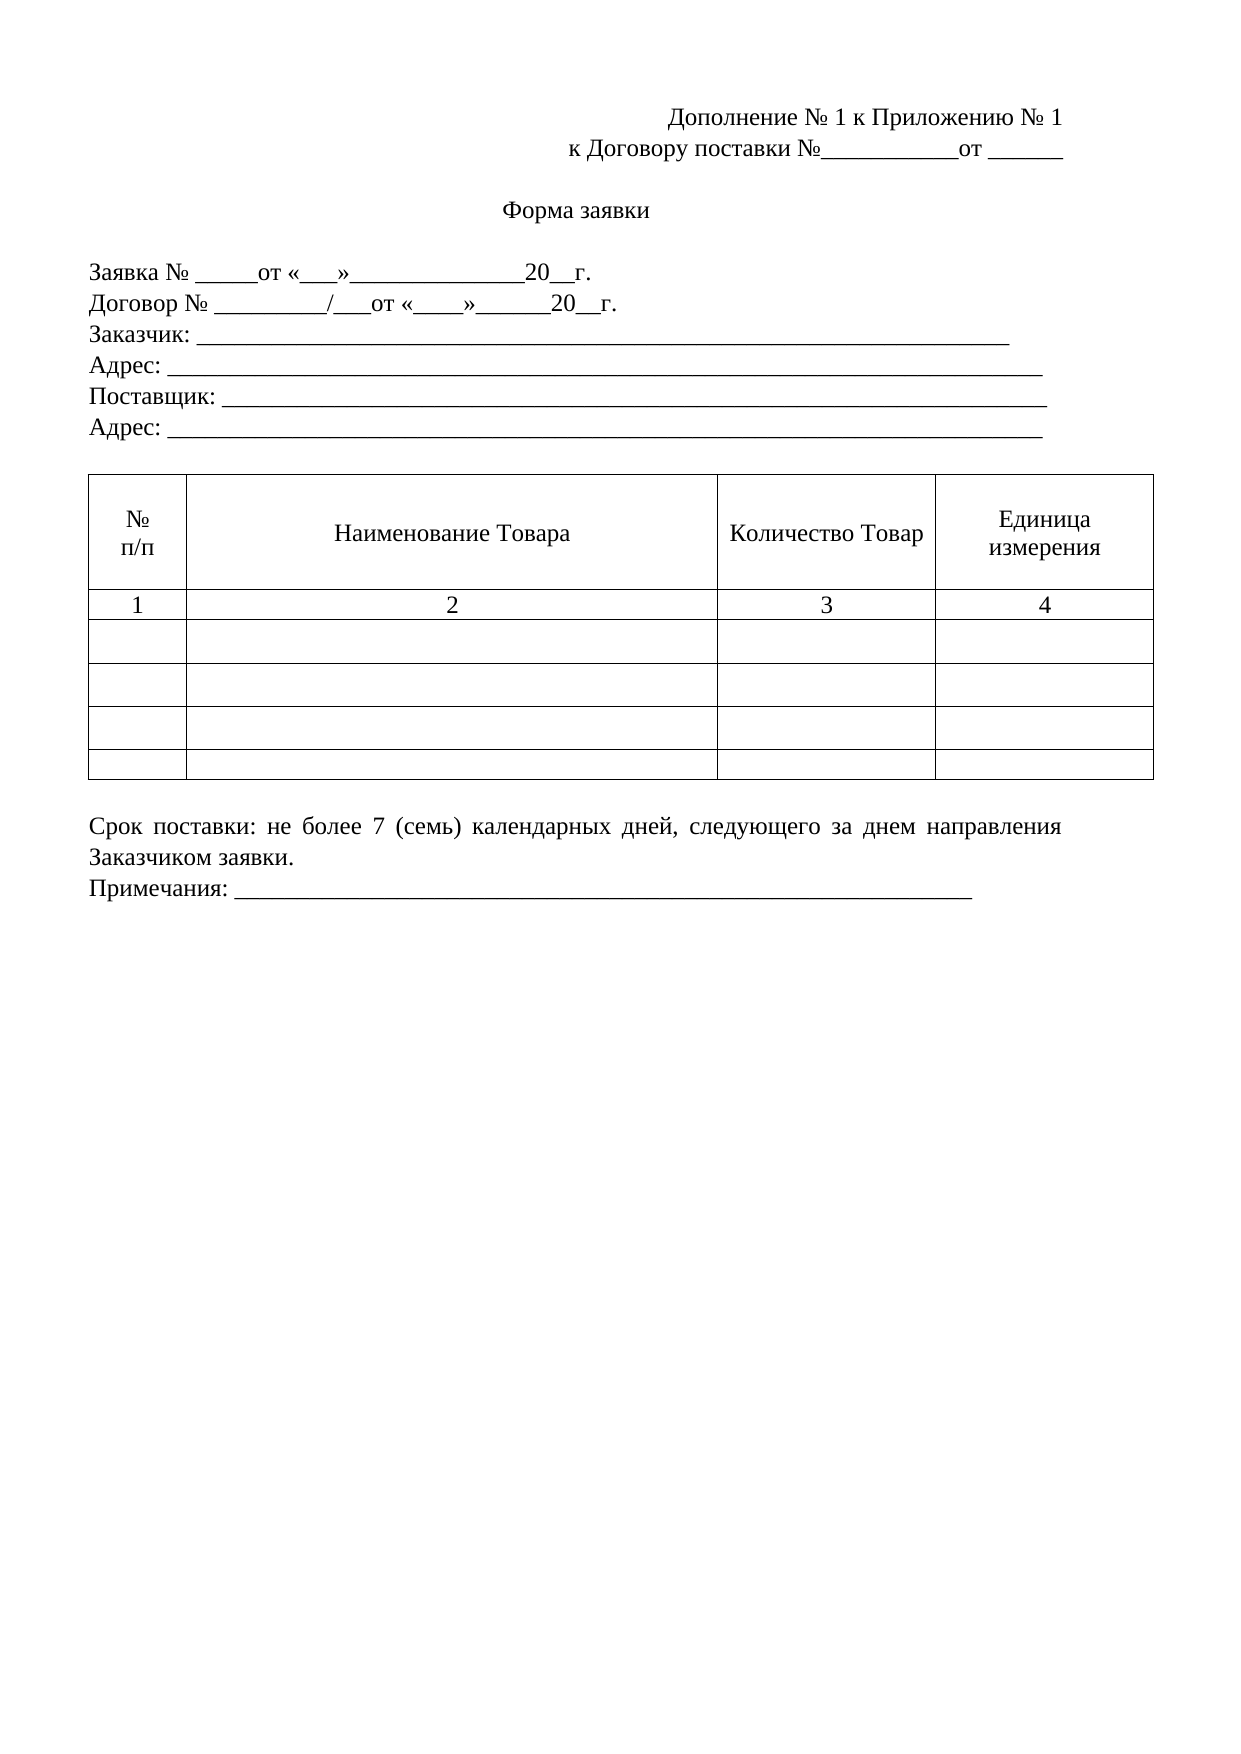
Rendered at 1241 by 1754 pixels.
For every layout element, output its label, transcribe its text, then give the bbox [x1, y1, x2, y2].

table_cell [187, 750, 717, 779]
table_cell [89, 750, 186, 779]
table_cell 3 [718, 590, 935, 619]
table_cell [89, 620, 186, 663]
table_cell [718, 664, 935, 706]
table_cell [936, 620, 1153, 663]
table_cell 4 [936, 590, 1153, 619]
table_cell [936, 707, 1153, 749]
table_cell [187, 620, 717, 663]
table_cell 2 [187, 590, 717, 619]
table_cell [89, 707, 186, 749]
text Договор № _________/___от «____»______20__г. [89, 288, 1063, 317]
text Адрес: ______________________________________________________________________ [89, 350, 1063, 379]
text Форма заявки [89, 195, 1063, 224]
table_cell [89, 664, 186, 706]
table_cell [718, 707, 935, 749]
text Заказчик: _________________________________________________________________ [89, 319, 1063, 348]
text Поставщик: __________________________________________________________________ [89, 381, 1063, 410]
table_cell [187, 707, 717, 749]
text Примечания: ___________________________________________________________ [89, 873, 1063, 902]
table_header № п/п [89, 475, 186, 589]
table_header Единица измерения [936, 475, 1153, 589]
table_cell [718, 750, 935, 779]
text Заявка № _____от «___»______________20__г. [89, 257, 1063, 286]
text Адрес: ______________________________________________________________________ [89, 412, 1063, 441]
table_cell [718, 620, 935, 663]
table_header Наименование Товара [187, 475, 717, 589]
table_cell [936, 750, 1153, 779]
text Дополнение № 1 к Приложению № 1 [89, 102, 1063, 131]
table_header Количество Товар [718, 475, 935, 589]
table_cell 1 [89, 590, 186, 619]
text Срок поставки: не более 7 (семь) календарных дней, следующего за днем направления Заказчиком заявки. [89, 811, 1063, 871]
table_cell [936, 664, 1153, 706]
text к Договору поставки №___________от ______ [89, 133, 1063, 162]
table_cell [187, 664, 717, 706]
